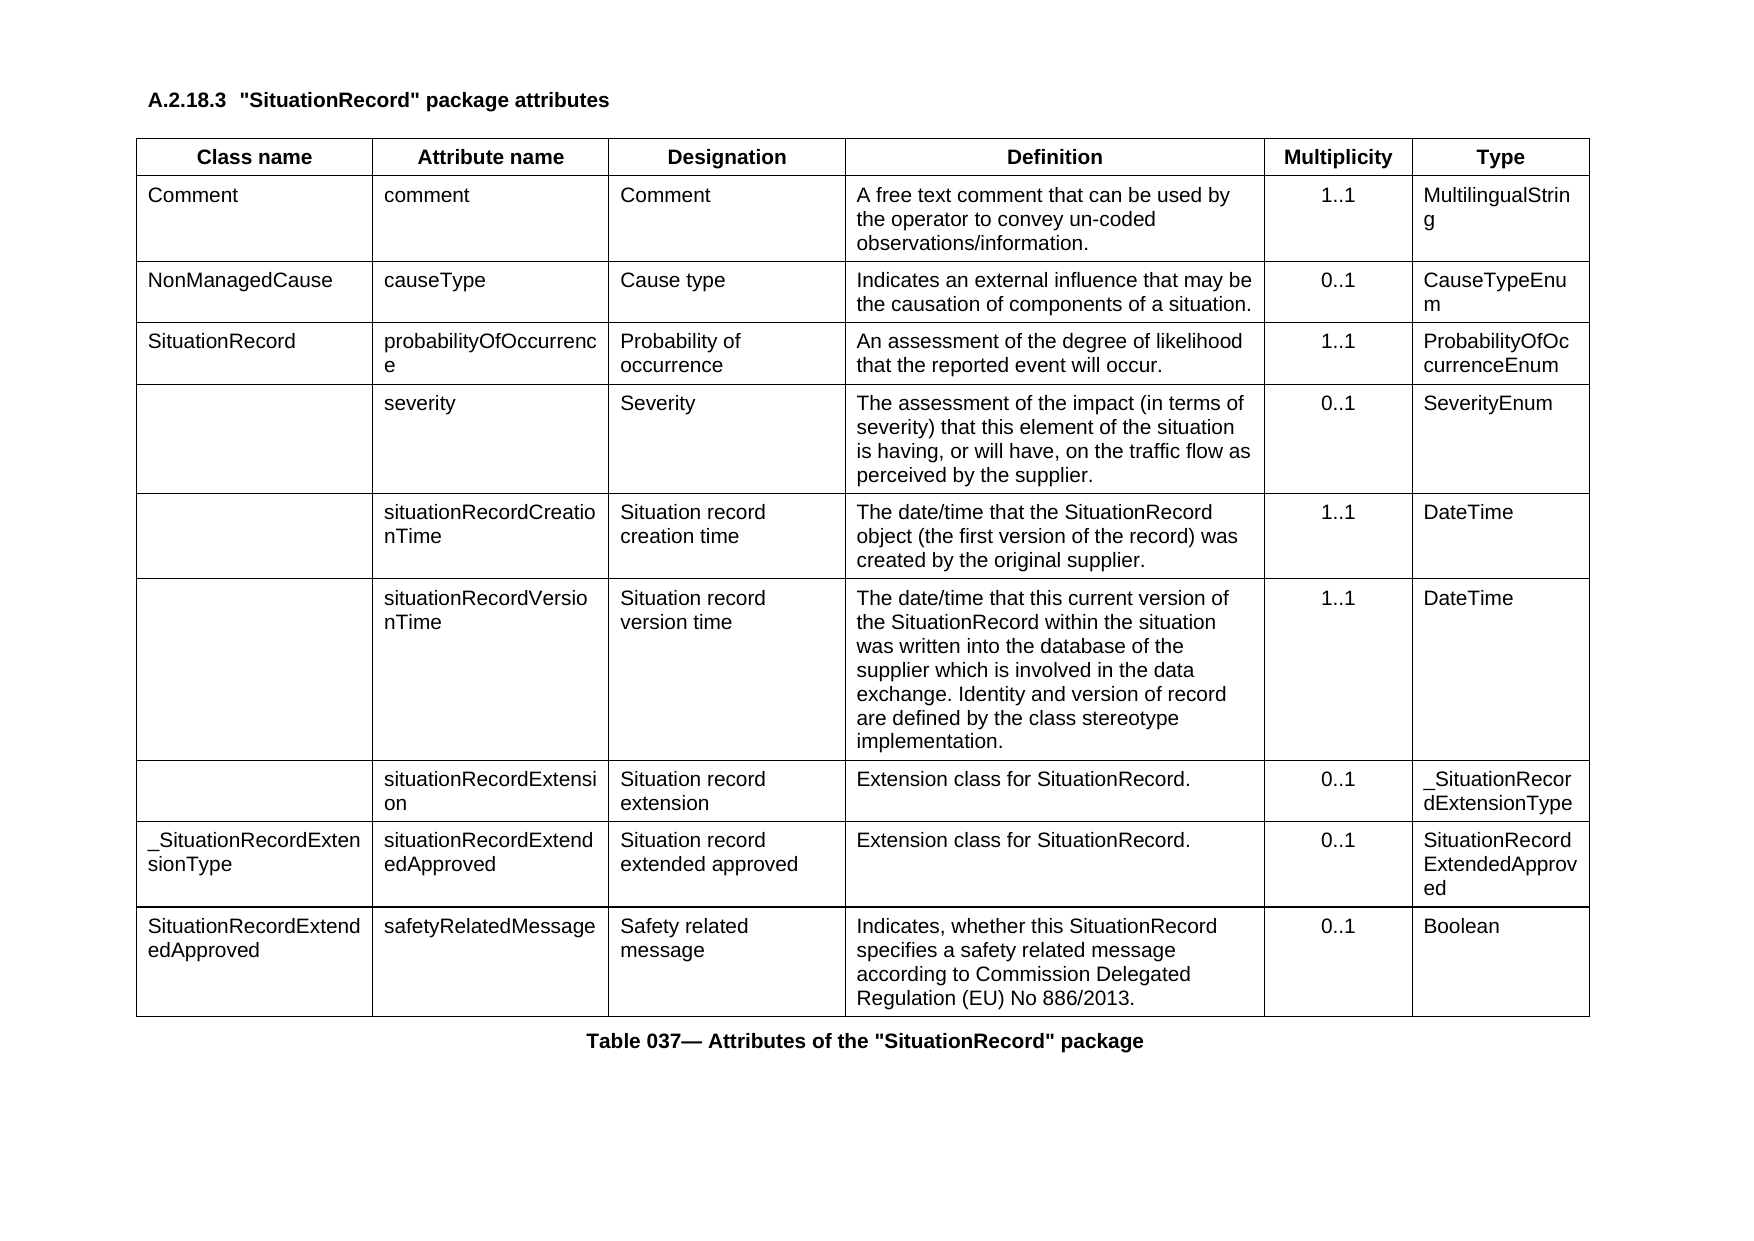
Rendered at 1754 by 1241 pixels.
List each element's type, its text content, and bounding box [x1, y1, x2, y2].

table_cell situationRecordVersionTime [373, 579, 608, 759]
table_cell _SituationRecordExtensionType [137, 822, 372, 906]
table_cell SeverityEnum [1413, 385, 1589, 493]
table_cell _SituationRecordExtensionType [1413, 761, 1589, 821]
table_header Attribute name [373, 139, 608, 175]
table_cell CauseTypeEnum [1413, 262, 1589, 322]
table_cell comment [373, 176, 608, 261]
table_cell situationRecordExtendedApproved [373, 822, 608, 906]
table_cell safetyRelatedMessage [373, 908, 608, 1016]
table_cell Comment [137, 176, 372, 261]
table_cell [137, 761, 372, 821]
table_cell Extension class for SituationRecord. [846, 761, 1264, 821]
table_cell [137, 494, 372, 578]
table_cell MultilingualString [1413, 176, 1589, 261]
table_cell probabilityOfOccurrence [373, 323, 608, 383]
table_header Type [1413, 139, 1589, 175]
table_cell Indicates an external influence that may be the causation of components of a situation. [846, 262, 1264, 322]
table_cell 0..1 [1265, 761, 1412, 821]
table_cell The date/time that the SituationRecord object (the first version of the record) was created by the original supplier. [846, 494, 1264, 578]
table_cell 1..1 [1265, 494, 1412, 578]
table_cell NonManagedCause [137, 262, 372, 322]
table_cell SituationRecord [137, 323, 372, 383]
table_cell causeType [373, 262, 608, 322]
table_cell SituationRecordExtendedApproved [1413, 822, 1589, 906]
table_header Designation [609, 139, 845, 175]
table_cell 1..1 [1265, 176, 1412, 261]
table_cell Probability of occurrence [609, 323, 845, 383]
table_cell Comment [609, 176, 845, 261]
table_cell The assessment of the impact (in terms of severity) that this element of the situation is having, or will have, on the traffic flow as perceived by the supplier. [846, 385, 1264, 493]
table_cell Boolean [1413, 908, 1589, 1016]
table_cell 0..1 [1265, 385, 1412, 493]
table_cell DateTime [1413, 579, 1589, 759]
table_cell ProbabilityOfOccurrenceEnum [1413, 323, 1589, 383]
table_cell [137, 385, 372, 493]
title Table 37— Attributes of the "SituationRecord" package [148, 1029, 1583, 1053]
table_cell A free text comment that can be used by the operator to convey un-coded observations/information. [846, 176, 1264, 261]
table_cell [137, 579, 372, 759]
table_cell Severity [609, 385, 845, 493]
table_cell situationRecordCreationTime [373, 494, 608, 578]
table_header Multiplicity [1265, 139, 1412, 175]
table_cell SituationRecordExtendedApproved [137, 908, 372, 1016]
table_cell situationRecordExtension [373, 761, 608, 821]
table_cell DateTime [1413, 494, 1589, 578]
table_cell Situation record version time [609, 579, 845, 759]
table_cell 0..1 [1265, 908, 1412, 1016]
table_cell Safety related message [609, 908, 845, 1016]
table_cell Situation record extended approved [609, 822, 845, 906]
table_cell 1..1 [1265, 579, 1412, 759]
table_cell 1..1 [1265, 323, 1412, 383]
table_header Class name [137, 139, 372, 175]
text "SituationRecord" package attributes [148, 89, 1583, 113]
table_cell Indicates, whether this SituationRecord specifies a safety related message according to Commission Delegated Regulation (EU) No 886/2013. [846, 908, 1264, 1016]
table_cell 0..1 [1265, 822, 1412, 906]
table_cell 0..1 [1265, 262, 1412, 322]
table_cell An assessment of the degree of likelihood that the reported event will occur. [846, 323, 1264, 383]
table_header Definition [846, 139, 1264, 175]
table_cell Situation record extension [609, 761, 845, 821]
table_cell Extension class for SituationRecord. [846, 822, 1264, 906]
table_cell severity [373, 385, 608, 493]
table_cell The date/time that this current version of the SituationRecord within the situation was written into the database of the supplier which is involved in the data exchange. Identity and version of record are defined by the class stereotype implementation. [846, 579, 1264, 759]
table_cell Situation record creation time [609, 494, 845, 578]
table_cell Cause type [609, 262, 845, 322]
